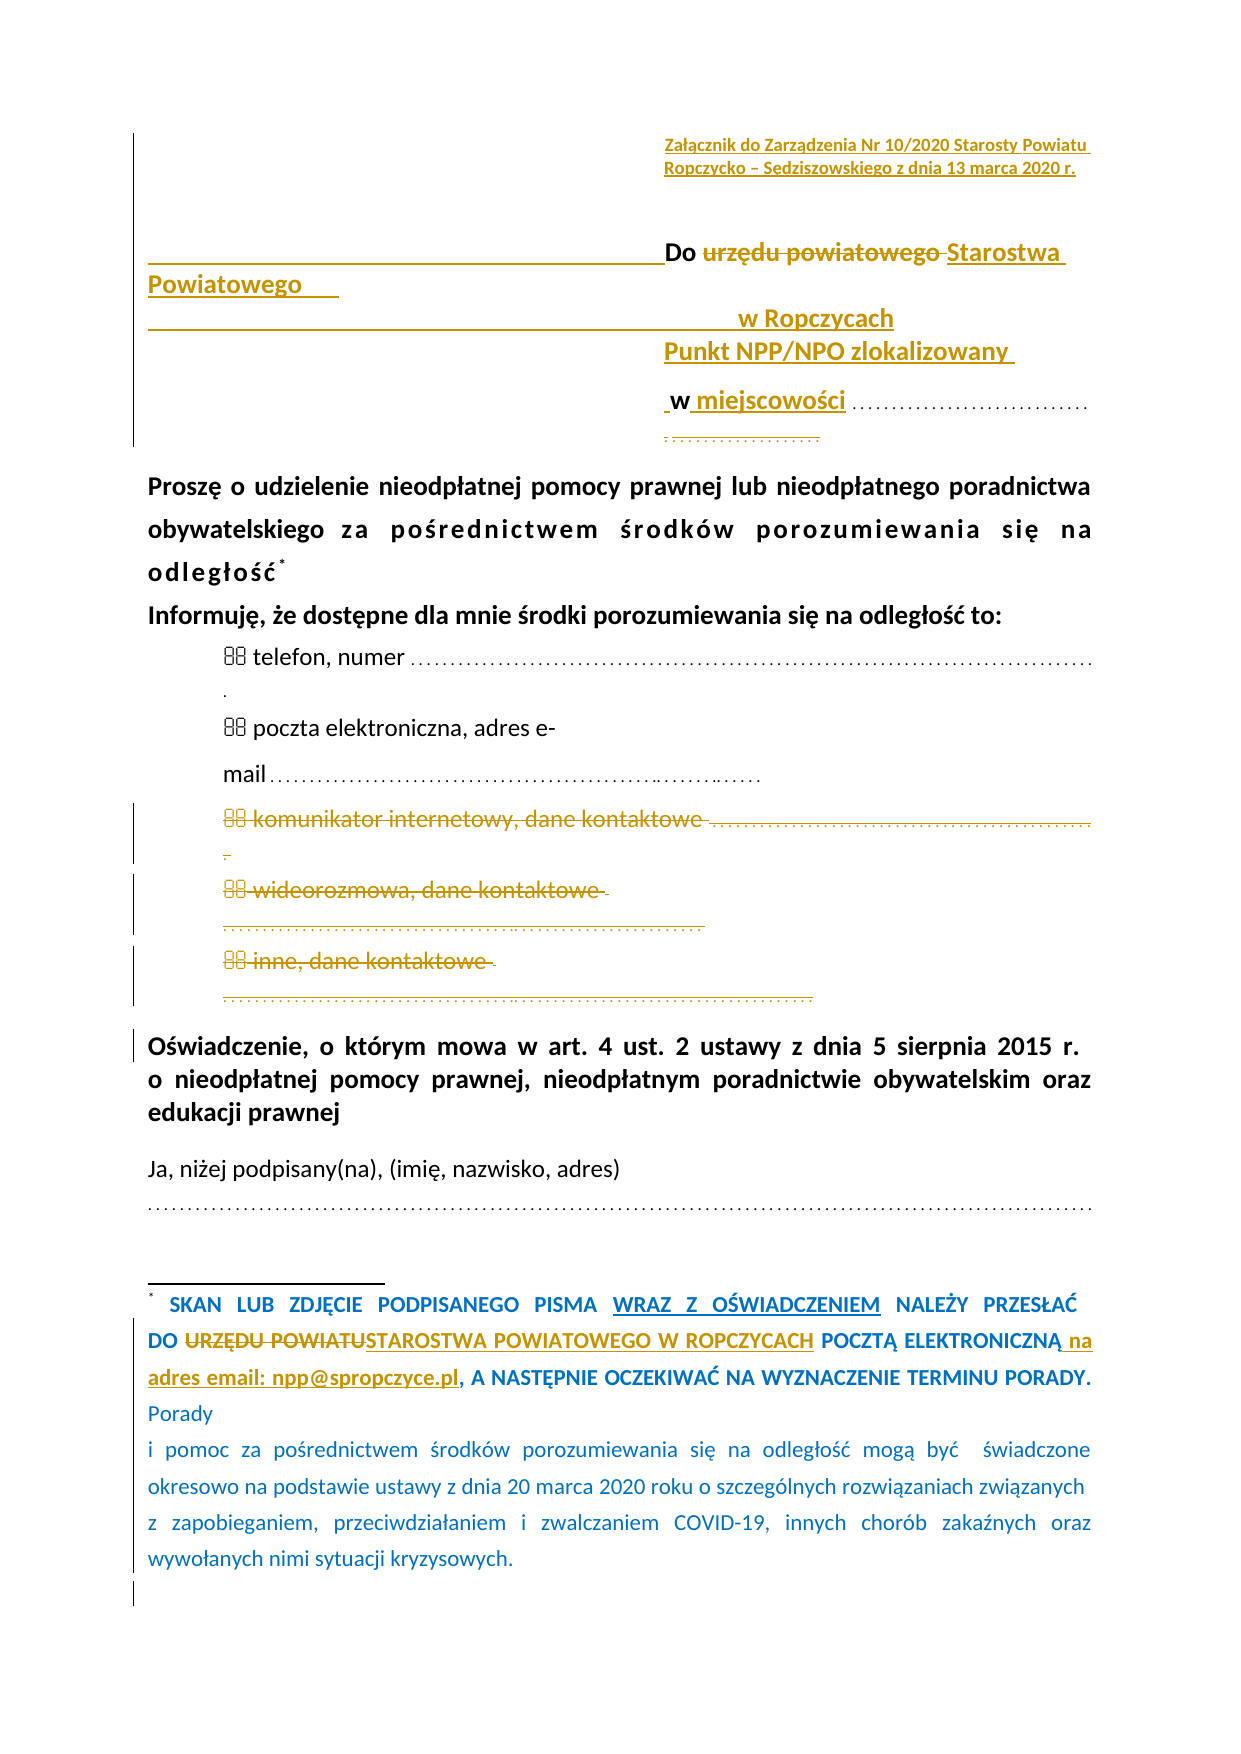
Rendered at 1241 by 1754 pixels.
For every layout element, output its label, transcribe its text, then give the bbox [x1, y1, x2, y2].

text w . . . . . . . . . . . . . . . . . . . . . . . . . . . . . . [664, 334, 1093, 447]
list poczta elektroniczna, adres e-mail . . . . . . . . . . . . . . . . . . . . . . . . . . . . . . . . . . . . . . . . . . . . . . . . .. . . . . . . .. . . . . . [223, 712, 1093, 788]
text Informuję, że dostępne dla mnie środki porozumiewania się na odległość to: [148, 598, 1093, 631]
list telefon, numer . . . . . . . . . . . . . . . . . . . . . . . . . . . . . . . . . . . . . . . . . . . . . . . . . . . . . . . . . . . . . . . . . . . . . . . . . . . . . . . . . . . . . . . [223, 641, 1093, 702]
list Ja, niżej podpisany(na), (imię, nazwisko, adres) . . . . . . . . . . . . . . . . . . . . . . . . . . . . . . . . . . . . . . . . . . . . . . . . . . . . . . . . . . . . . . . . . . . . . . . . . . . . . . . . . . . . . . . . . . . . . . . . . . . . . . . . . . . . . . . . . . . . . . . . . . . . . . . . . . . . . . . . . . . . , PESEL 1) . . . . . . . . . . . . . . . . . . . . . . , oświadczam, że nie jestem w stanie ponieść kosztów odpłatnej pomocy prawnej. [148, 1153, 1093, 1214]
text Oświadczenie, o którym mowa w art. 4 ust. 2 ustawy z dnia 5 sierpnia 2015 r. o nieodpłatnej pomocy prawnej, nieodpłatnym poradnictwie obywatelskim oraz edukacji prawnej [148, 1029, 1093, 1128]
text Do [148, 235, 1093, 301]
text Proszę o udzielenie nieodpłatnej pomocy prawnej lub nieodpłatnego poradnictwa obywatelskiego za pośrednictwem środków porozumiewania się na odległość [148, 469, 1093, 588]
